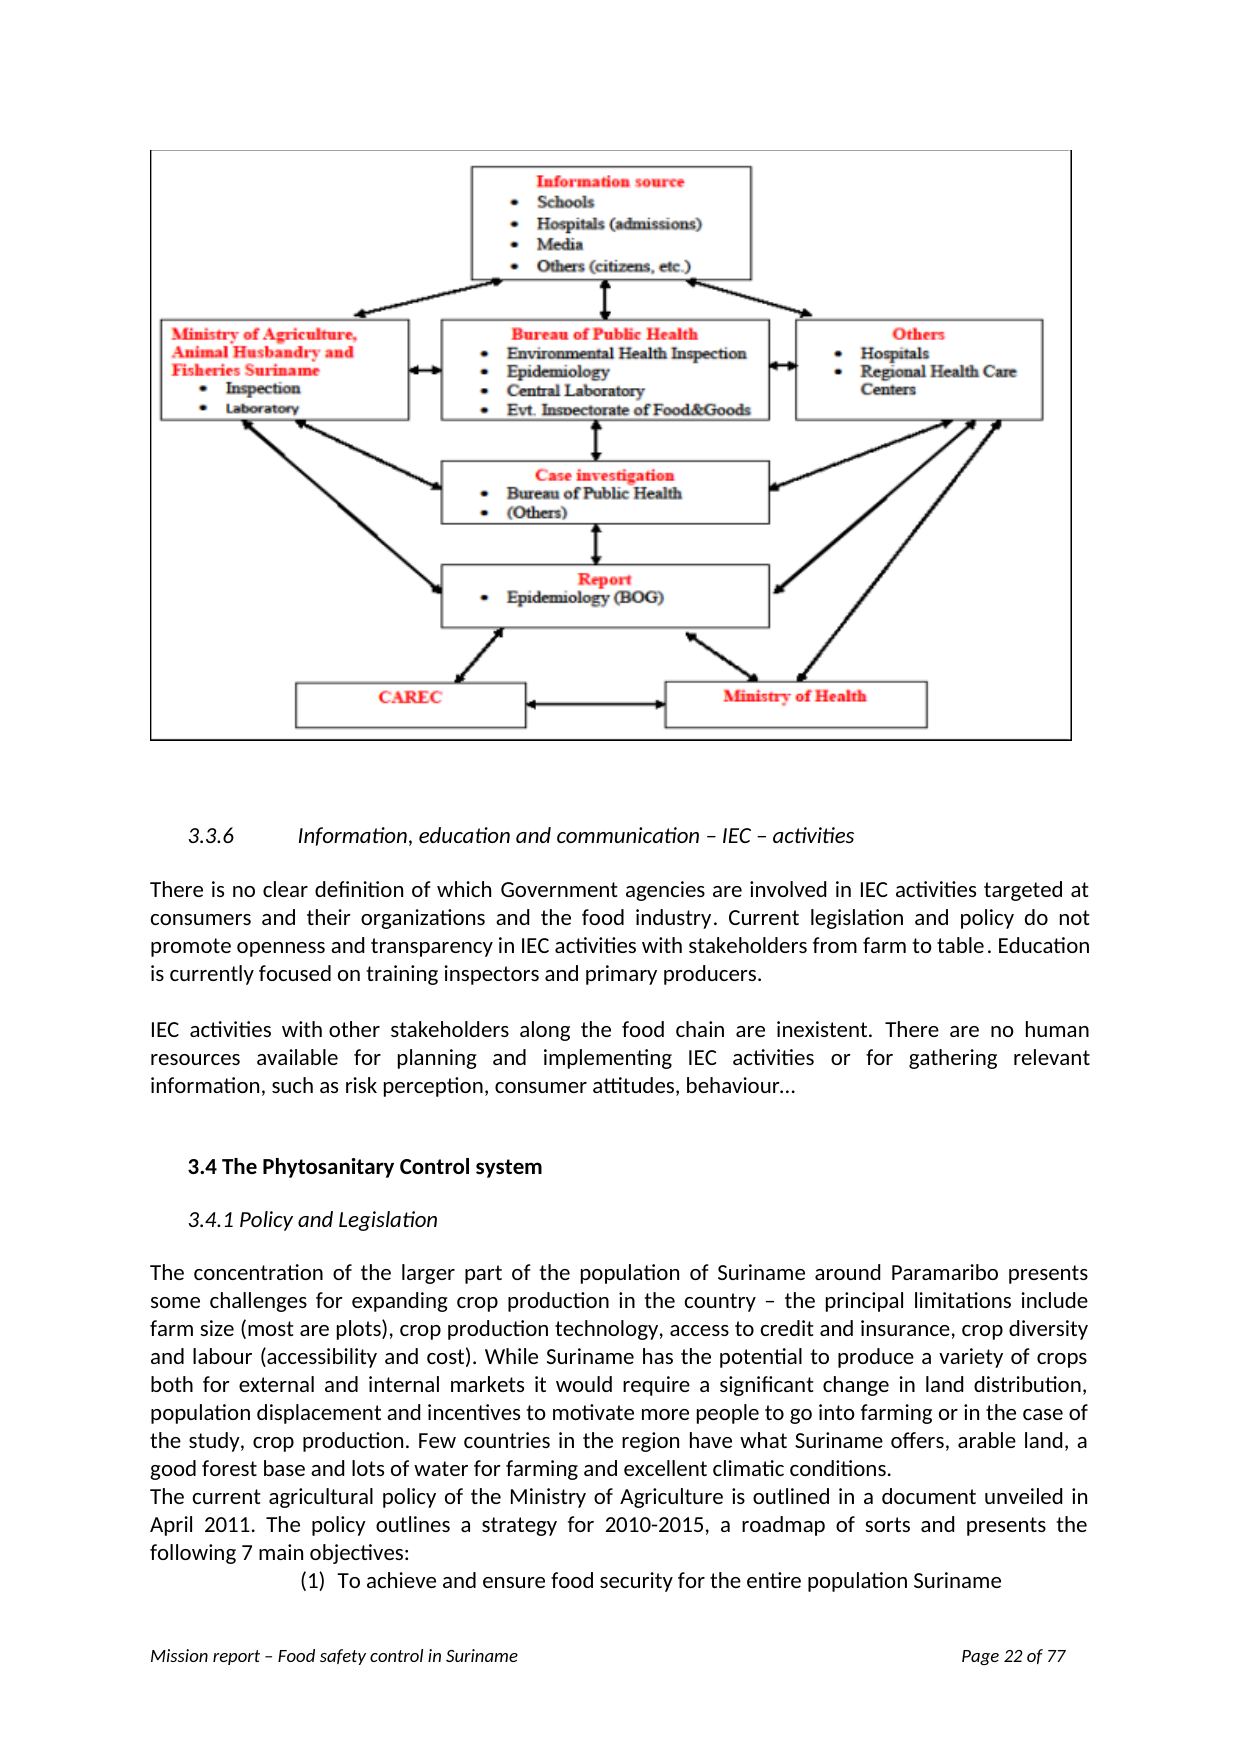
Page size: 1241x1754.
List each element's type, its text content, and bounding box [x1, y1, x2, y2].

picture [150, 150, 1072, 741]
subtitle 3.4.1 Policy and Legislation [187, 1205, 1090, 1233]
list To achieve and ensure food security for the entire population Suriname [300, 1566, 1090, 1594]
text The current agricultural policy of the Ministry of Agriculture is outlined in a document unveiled in April 2011. The policy outlines a strategy for 2010-2015, a roadmap of sorts and presents the following 7 main objectives: [150, 1482, 1090, 1566]
text There is no clear definition of which Government agencies are involved in IEC activities targeted at consumers and their organizations and the food industry. Current legislation and policy do not promote openness and transparency in IEC activities with stakeholders from farm to table. Education is currently focused on training inspectors and primary producers. [150, 875, 1090, 987]
text IEC activities with other stakeholders along the food chain are inexistent. There are no human resources available for planning and implementing IEC activities or for gathering relevant information, such as risk perception, consumer attitudes, behaviour… [150, 1015, 1090, 1099]
subtitle 3.4 The Phytosanitary Control system [187, 1152, 1090, 1180]
subtitle 3.3.6 Information, education and communication – IEC – activities [187, 822, 1090, 850]
text The concentration of the larger part of the population of Suriname around Paramaribo presents some challenges for expanding crop production in the country – the principal limitations include farm size (most are plots), crop production technology, access to credit and insurance, crop diversity and labour (accessibility and cost). While Suriname has the potential to produce a variety of crops both for external and internal markets it would require a significant change in land distribution, population displacement and incentives to motivate more people to go into farming or in the case of the study, crop production. Few countries in the region have what Suriname offers, arable land, a good forest base and lots of water for farming and excellent climatic conditions. [150, 1258, 1090, 1482]
